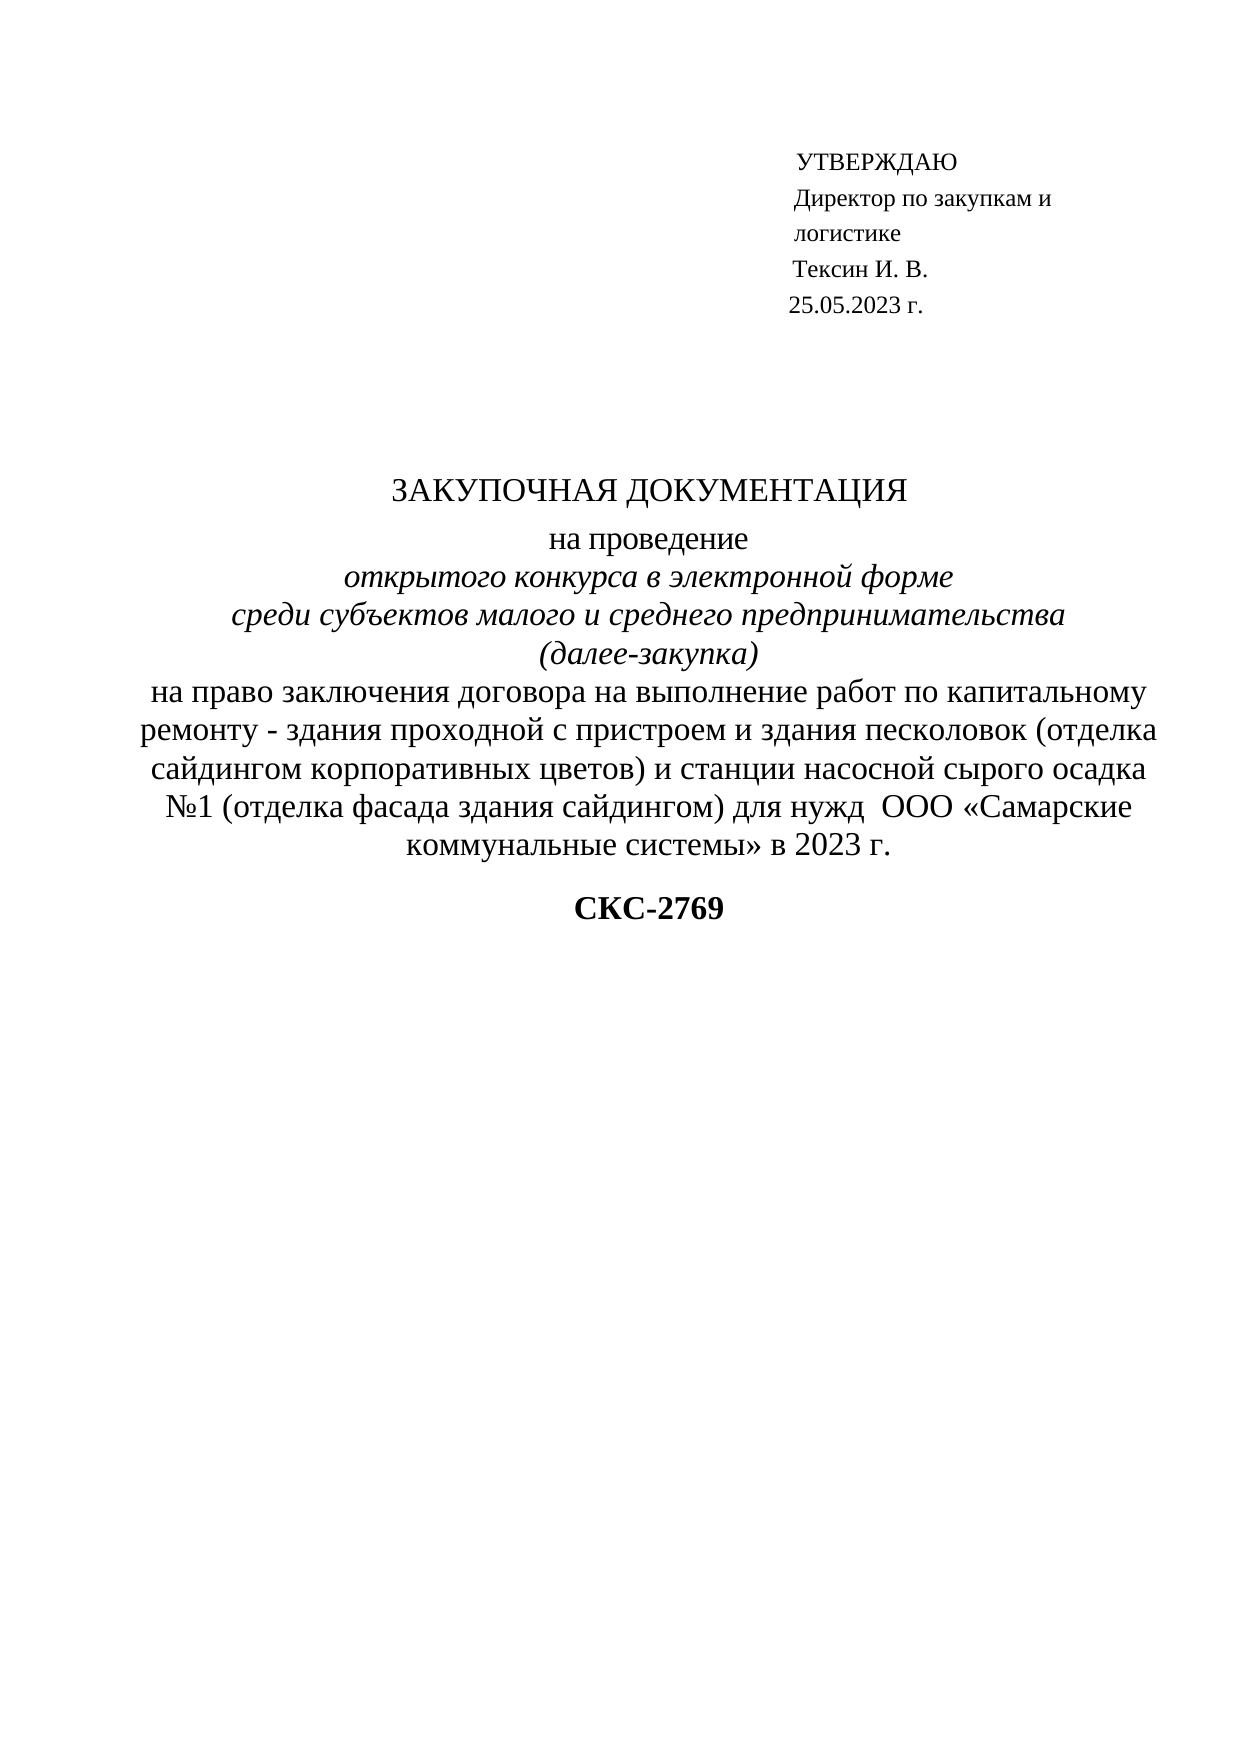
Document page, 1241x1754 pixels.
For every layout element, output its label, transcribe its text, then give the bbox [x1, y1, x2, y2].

text Тексин И. В. [131, 254, 1168, 283]
text ЗАКУПОЧНАЯ ДОКУМЕНТАЦИЯ [131, 470, 1168, 508]
text логистике [131, 218, 1168, 247]
text 25.05.2023 г. [131, 290, 1168, 319]
text (далее-закупка) [131, 633, 1166, 671]
text среди субъектов малого и среднего предпринимательства [131, 595, 1166, 633]
text на право заключения договора на выполнение работ по капитальному ремонту - здания проходной с пристроем и здания песколовок (отделка сайдингом корпоративных цветов) и станции насосной сырого осадка №1 (отделка фасада здания сайдингом) для нужд ООО «Самарские коммунальные системы» в 2023 г. [131, 671, 1166, 863]
text СКС-2769 [131, 888, 1166, 926]
text УТВЕРЖДАЮ [796, 147, 1168, 175]
text на проведение [131, 518, 1166, 556]
text Директор по закупкам и [131, 183, 1168, 211]
text открытого конкурса в электронной форме [131, 556, 1166, 595]
